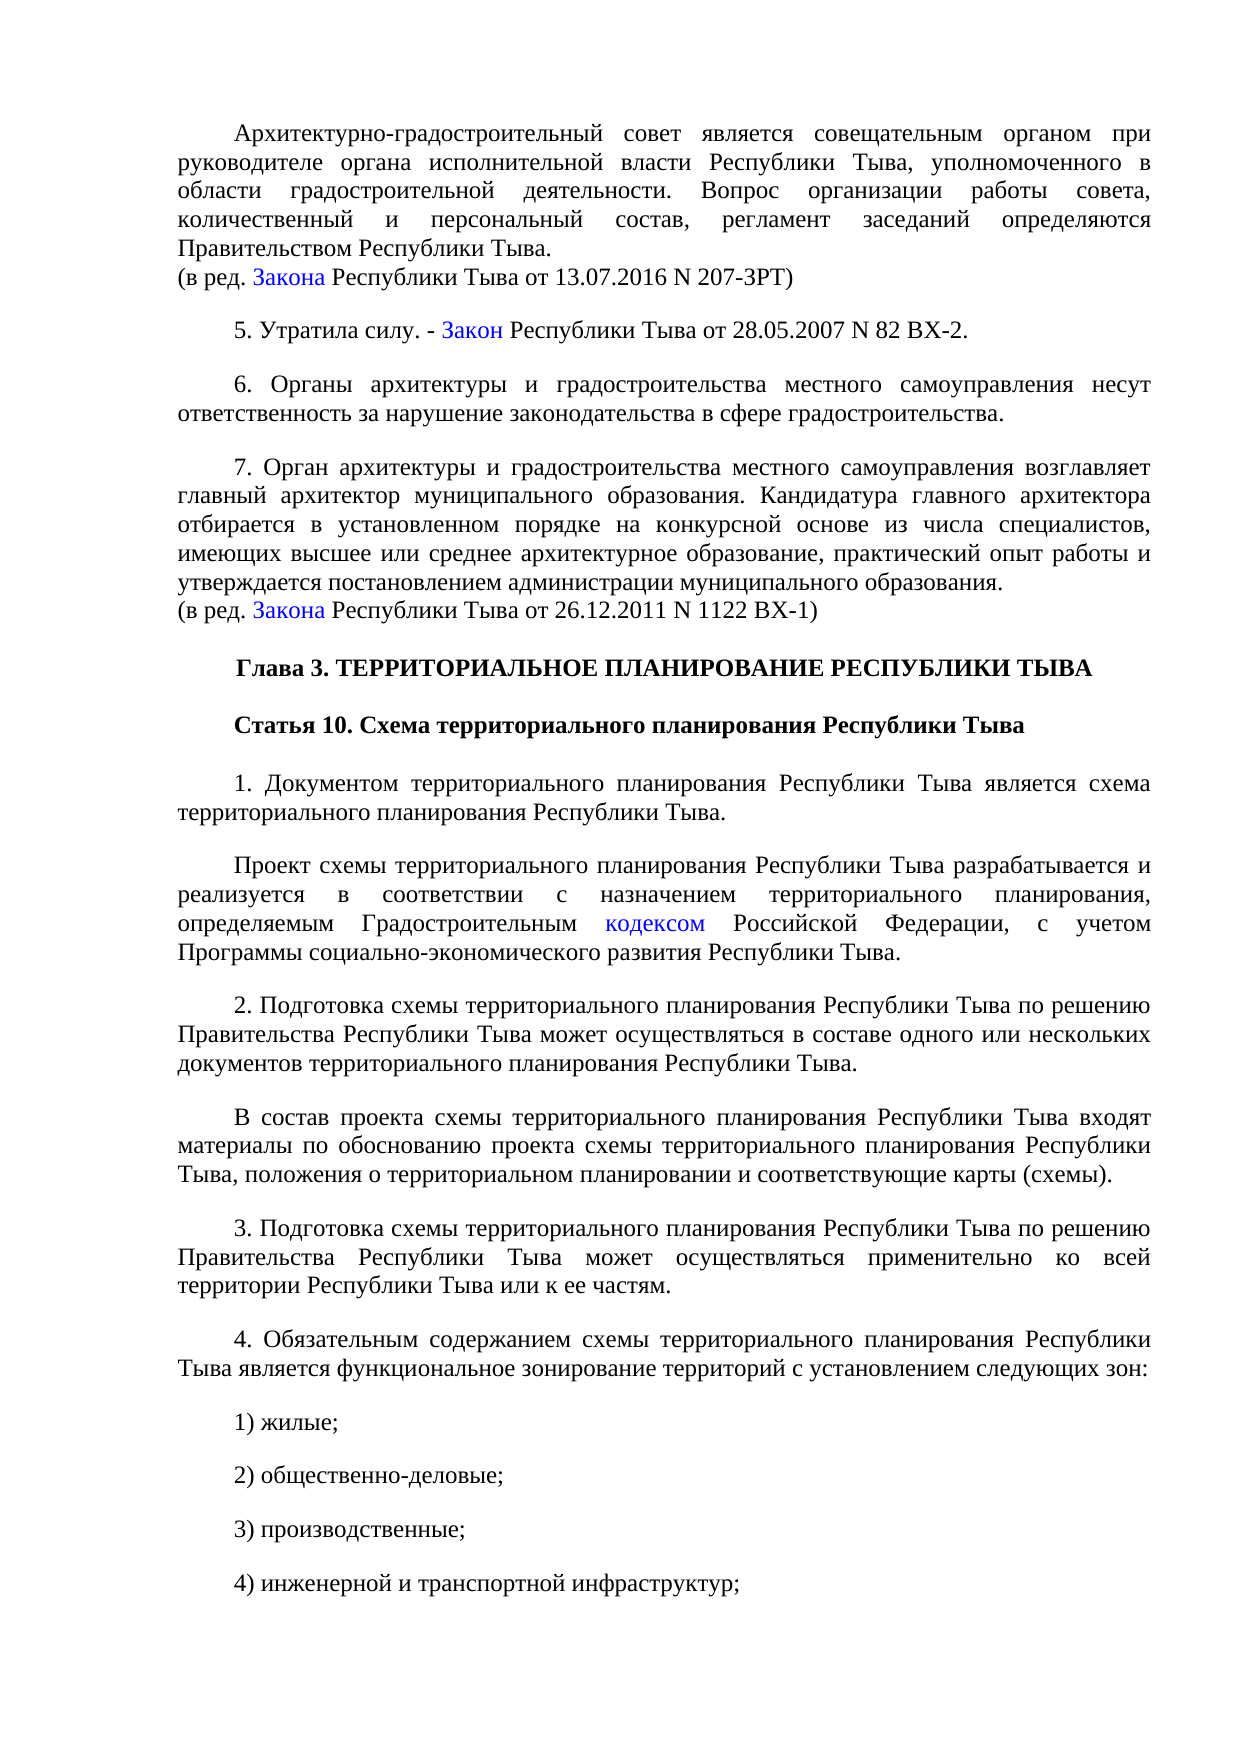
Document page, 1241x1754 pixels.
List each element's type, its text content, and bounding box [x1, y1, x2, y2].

text 2) общественно-деловые; [177, 1461, 1152, 1489]
text (в ред. Закона Республики Тыва от 26.12.2011 N 1122 ВХ-1) [177, 596, 1152, 624]
text 4. Обязательным содержанием схемы территориального планирования Республики Тыва является функциональное зонирование территорий с установлением следующих зон: [177, 1324, 1152, 1382]
text 6. Органы архитектуры и градостроительства местного самоуправления несут ответственность за нарушение законодательства в сфере градостроительства. [177, 369, 1152, 427]
text 7. Орган архитектуры и градостроительства местного самоуправления возглавляет главный архитектор муниципального образования. Кандидатура главного архитектора отбирается в установленном порядке на конкурсной основе из числа специалистов, имеющих высшее или среднее архитектурное образование, практический опыт работы и утверждается постановлением администрации муниципального образования. [177, 452, 1152, 596]
text Архитектурно-градостроительный совет является совещательным органом при руководителе органа исполнительной власти Республики Тыва, уполномоченного в области градостроительной деятельности. Вопрос организации работы совета, количественный и персональный состав, регламент заседаний определяются Правительством Республики Тыва. [177, 118, 1152, 262]
text 3. Подготовка схемы территориального планирования Республики Тыва по решению Правительства Республики Тыва может осуществляться применительно ко всей территории Республики Тыва или к ее частям. [177, 1213, 1152, 1299]
title Статья 10. Схема территориального планирования Республики Тыва [177, 711, 1152, 739]
text (в ред. Закона Республики Тыва от 13.07.2016 N 207-ЗРТ) [177, 262, 1152, 291]
text 5. Утратила силу. - Закон Республики Тыва от 28.05.2007 N 82 ВХ-2. [177, 316, 1152, 344]
title Глава 3. ТЕРРИТОРИАЛЬНОЕ ПЛАНИРОВАНИЕ РЕСПУБЛИКИ ТЫВА [177, 653, 1152, 682]
text В состав проекта схемы территориального планирования Республики Тыва входят материалы по обоснованию проекта схемы территориального планирования Республики Тыва, положения о территориальном планировании и соответствующие карты (схемы). [177, 1102, 1152, 1188]
text Проект схемы территориального планирования Республики Тыва разрабатывается и реализуется в соответствии с назначением территориального планирования, определяемым Градостроительным кодексом Российской Федерации, с учетом Программы социально-экономического развития Республики Тыва. [177, 851, 1152, 966]
text 2. Подготовка схемы территориального планирования Республики Тыва по решению Правительства Республики Тыва может осуществляться в составе одного или нескольких документов территориального планирования Республики Тыва. [177, 991, 1152, 1077]
text 3) производственные; [177, 1514, 1152, 1543]
text 1. Документом территориального планирования Республики Тыва является схема территориального планирования Республики Тыва. [177, 768, 1152, 826]
text 1) жилые; [177, 1407, 1152, 1436]
text 4) инженерной и транспортной инфраструктур; [177, 1568, 1152, 1597]
